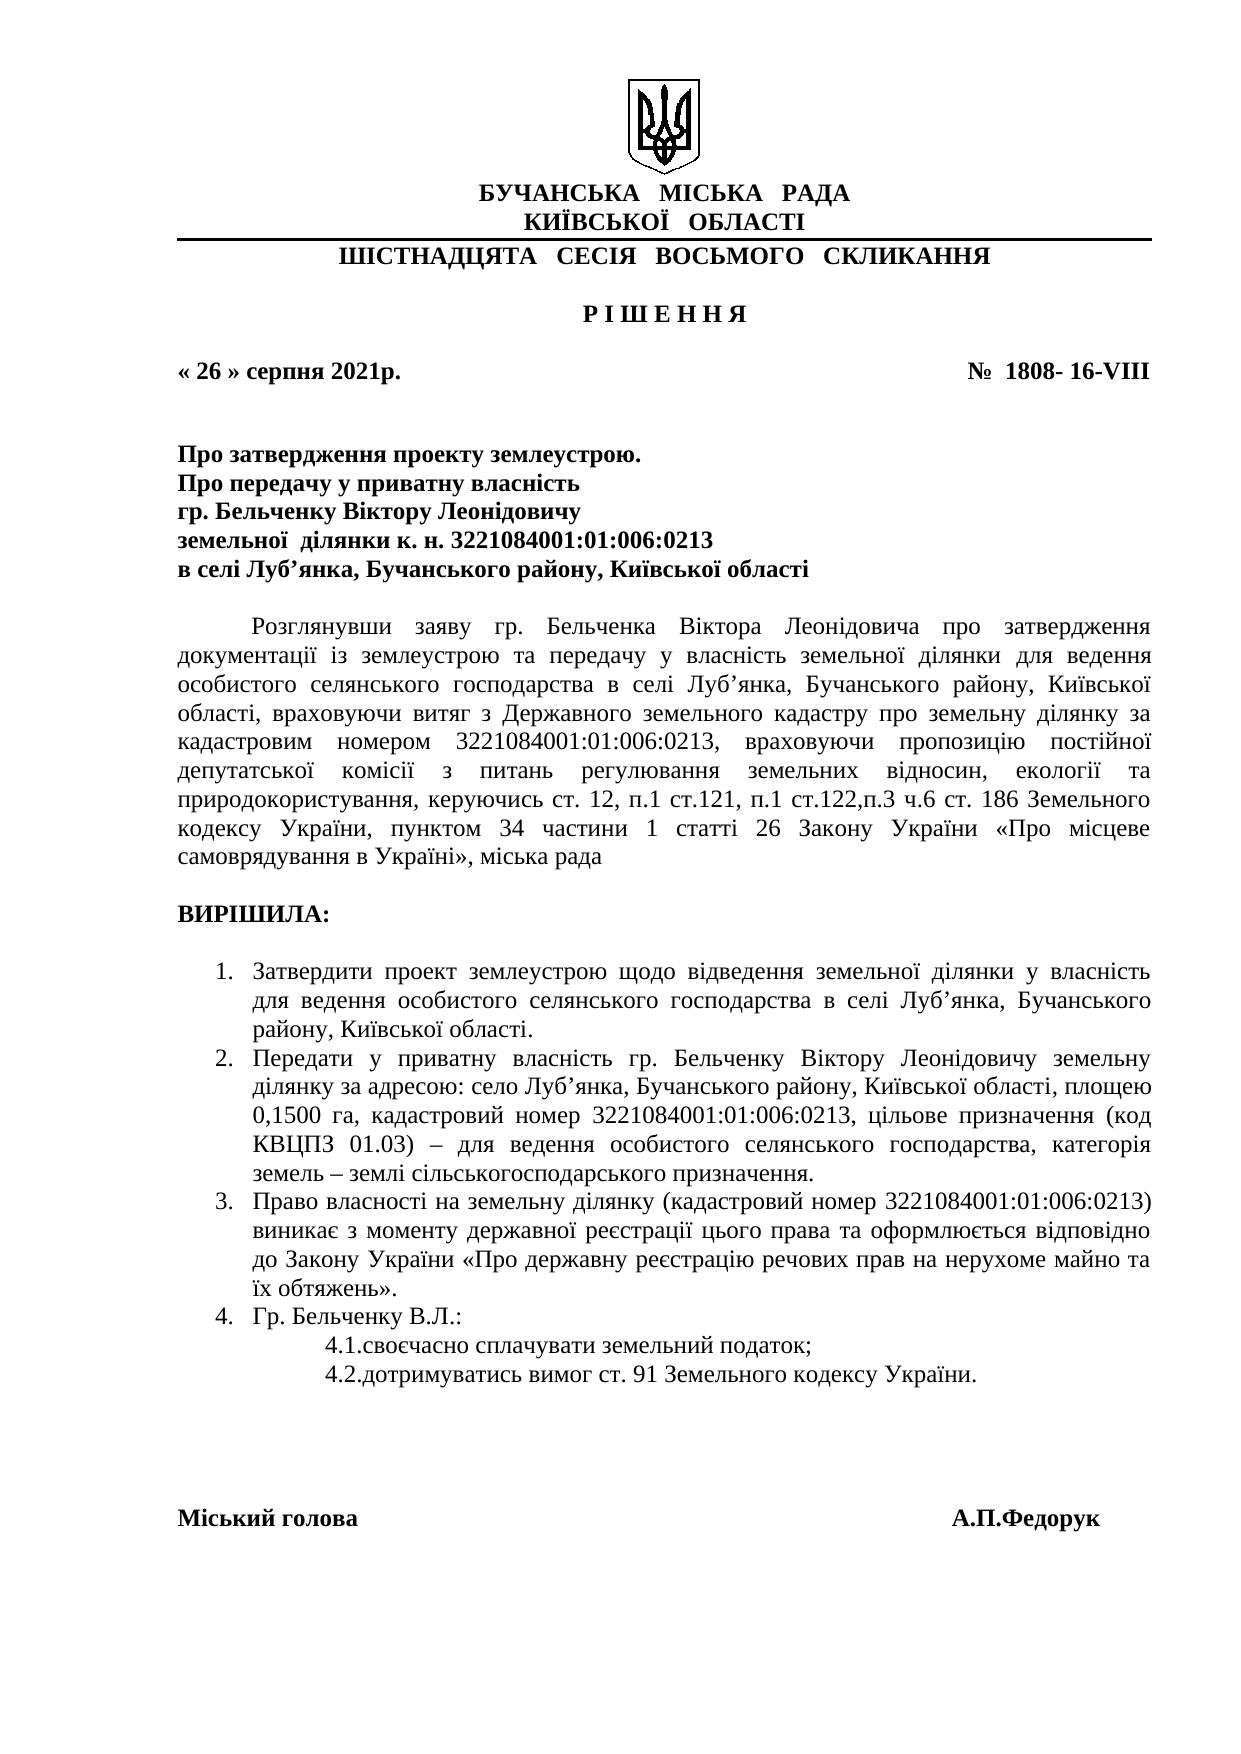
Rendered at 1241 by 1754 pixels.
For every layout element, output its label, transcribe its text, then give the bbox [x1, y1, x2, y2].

text Розглянувши заяву гр. Бельченка Віктора Леонідовича про затвердження документації із землеустрою та передачу у власність земельної ділянки для ведення особистого селянського господарства в селі Луб’янка, Бучанського району, Київської області, враховуючи витяг з Державного земельного кадастру про земельну ділянку за кадастровим номером 3221084001:01:006:0213, враховуючи пропозицію постійної депутатської комісії з питань регулювання земельних відносин, екології та природокористування, керуючись ст. 12, п.1 ст.121, п.1 ст.122,п.3 ч.6 ст. 186 Земельного кодексу України, пунктом 34 частини 1 статті 26 Закону України «Про місцеве самоврядування в Україні», міська рада [177, 611, 1152, 870]
text Про передачу у приватну власність [177, 468, 1152, 496]
text Р І Ш Е Н Н Я [177, 299, 1152, 327]
text БУЧАНСЬКА МІСЬКА РАДА [177, 178, 1152, 207]
text земельної ділянки к. н. 3221084001:01:006:0213 [177, 525, 1152, 554]
text в селі Луб’янка, Бучанського району, Київської області [177, 554, 1152, 583]
text ВИРІШИЛА: [177, 899, 1152, 928]
text КИЇВСЬКОЇ ОБЛАСТІ [177, 207, 1152, 238]
text гр. Бельченку Віктору Леонідовичу [177, 496, 1152, 525]
list Передати у приватну власність гр. Бельченку Віктору Леонідовичу земельну ділянку за адресою: село Луб’янка, Бучанського району, Київської області, площею 0,1500 га, кадастровий номер 3221084001:01:006:0213, цільове призначення (код КВЦПЗ 01.03) – для ведення особистого селянського господарства, категорія земель – землі сільськогосподарського призначення. [215, 1043, 1152, 1186]
text 4.2.дотримуватись вимог ст. 91 Земельного кодексу України. [325, 1359, 1152, 1388]
text Міський голова А.П.Федорук [177, 1503, 1152, 1531]
text 4.1.своєчасно сплачувати земельний податок; [325, 1330, 1152, 1359]
list Затвердити проект землеустрою щодо відведення земельної ділянки у власність для ведення особистого селянського господарства в селі Луб’янка, Бучанського району, Київської області. [215, 956, 1152, 1043]
list Гр. Бельченку В.Л.: [215, 1301, 1152, 1330]
text « 26 » серпня 2021р. № 1808- 16-VІІІ [177, 356, 1152, 385]
text Про затвердження проекту землеустрою. [177, 439, 1152, 468]
list Право власності на земельну ділянку (кадастровий номер 3221084001:01:006:0213) виникає з моменту державної реєстрації цього права та оформлюється відповідно до Закону України «Про державну реєстрацію речових прав на нерухоме майно та їх обтяжень». [215, 1186, 1152, 1301]
text ШІСТНАДЦЯТА СЕСІЯ ВОСЬМОГО СКЛИКАННЯ [177, 241, 1152, 270]
